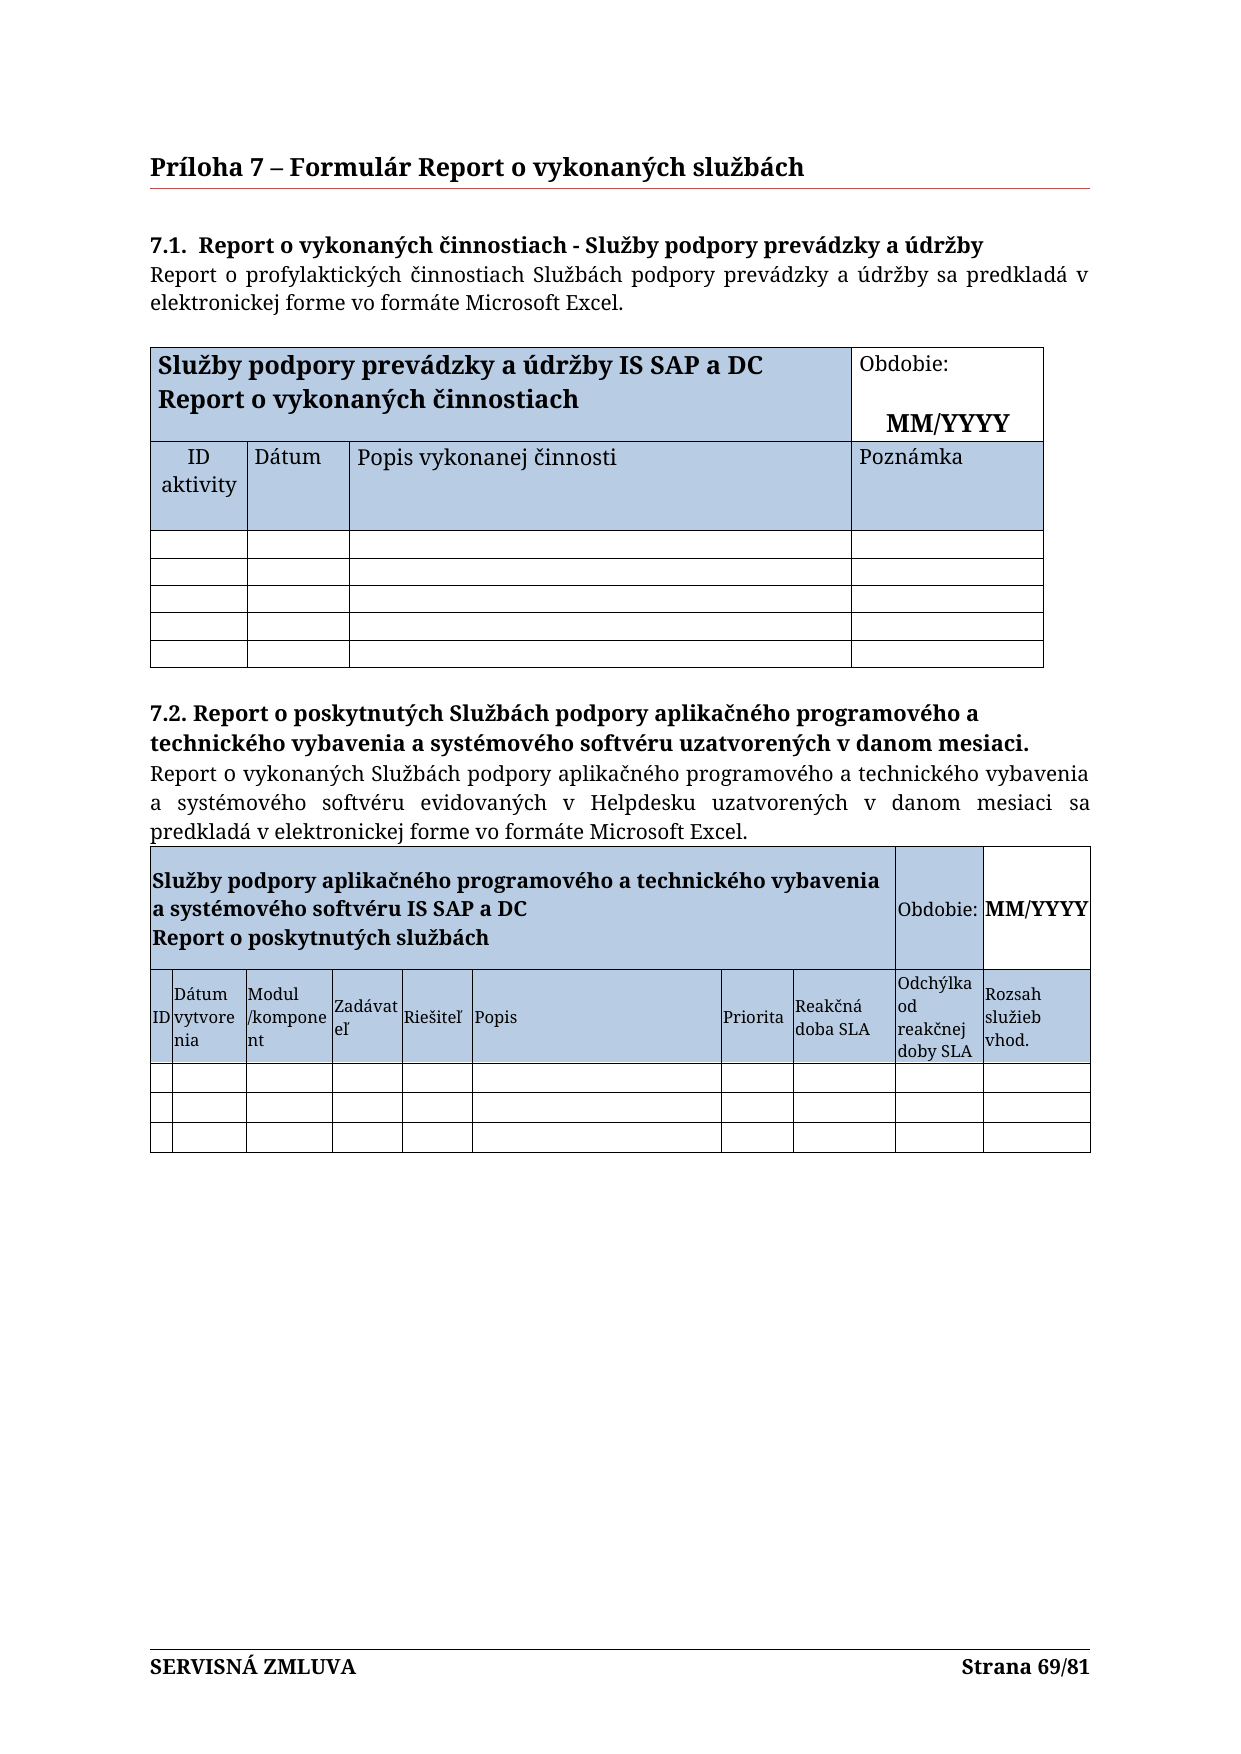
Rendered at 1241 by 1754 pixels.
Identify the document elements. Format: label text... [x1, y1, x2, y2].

table_cell [722, 1123, 793, 1152]
table_cell [151, 531, 247, 557]
table_header Služby podpory prevádzky a údržby IS SAP a DC Report o vykonaných činnostiach [151, 348, 851, 441]
table_cell [333, 1093, 402, 1122]
table_cell [852, 641, 1043, 667]
table_cell [350, 586, 851, 612]
table_cell [248, 586, 349, 612]
table_cell Poznámka [852, 442, 1043, 530]
table_cell [852, 613, 1043, 640]
table_header Služby podpory aplikačného programového a technického vybavenia a systémového softvéru IS SAP a DC Report o poskytnutých službách [151, 847, 895, 969]
table_cell [173, 1093, 246, 1122]
table_cell Popis [473, 970, 721, 1062]
table_cell [403, 1064, 472, 1092]
table_cell ID [151, 970, 172, 1062]
table_cell [896, 1093, 983, 1122]
table_cell Zadávateľ [333, 970, 402, 1062]
table_cell [151, 1064, 172, 1092]
table_cell [852, 559, 1043, 585]
table_cell [984, 1064, 1090, 1092]
table_cell [403, 1123, 472, 1152]
table_cell Odchýlka od reakčnej doby SLA [896, 970, 983, 1062]
table_cell [794, 1093, 895, 1122]
table_cell Modul /komponent [247, 970, 332, 1062]
table_cell [473, 1123, 721, 1152]
table_cell [473, 1093, 721, 1122]
table_cell [984, 1123, 1090, 1152]
table_cell [473, 1064, 721, 1092]
table_cell Dátum [248, 442, 349, 530]
table_cell [852, 586, 1043, 612]
table_cell [247, 1123, 332, 1152]
table_cell [248, 559, 349, 585]
table_cell [151, 1093, 172, 1122]
table_header Obdobie: [896, 847, 983, 969]
table_cell [350, 641, 851, 667]
table_cell [722, 1093, 793, 1122]
table_cell [350, 559, 851, 585]
subtitle Príloha 7 – Formulár Report o vykonaných službách [150, 150, 1090, 188]
table_header MM/YYYY [984, 847, 1090, 969]
table_cell [333, 1123, 402, 1152]
table_cell Popis vykonanej činnosti [350, 442, 851, 530]
table_cell [247, 1064, 332, 1092]
table_cell [173, 1123, 246, 1152]
table_cell [350, 613, 851, 640]
table_cell [248, 531, 349, 557]
table_cell [173, 1064, 246, 1092]
text Report o vykonaných Službách podpory aplikačného programového a technického vybavenia a systémového softvéru evidovaných v Helpdesku uzatvorených v danom mesiaci sa predkladá v elektronickej forme vo formáte Microsoft Excel. [150, 757, 1090, 846]
text 7.1. Report o vykonaných činnostiach - Služby podpory prevádzky a údržby [150, 230, 1090, 260]
table_cell [247, 1093, 332, 1122]
table_cell [248, 613, 349, 640]
table_cell [333, 1064, 402, 1092]
table_cell [852, 531, 1043, 557]
table_cell [722, 1064, 793, 1092]
table_cell [151, 1123, 172, 1152]
table_cell Rozsah služieb vhod. [984, 970, 1090, 1062]
table_cell [403, 1093, 472, 1122]
table_cell [151, 613, 247, 640]
table_cell [151, 559, 247, 585]
text 7.2. Report o poskytnutých Službách podpory aplikačného programového a technického vybavenia a systémového softvéru uzatvorených v danom mesiaci. [150, 698, 1090, 757]
table_cell [896, 1064, 983, 1092]
table_cell [794, 1123, 895, 1152]
table_cell [984, 1093, 1090, 1122]
table_cell [248, 641, 349, 667]
table_cell ID aktivity [151, 442, 247, 530]
table_header Obdobie: MM/YYYY [852, 348, 1043, 441]
table_cell [151, 586, 247, 612]
table_cell [794, 1064, 895, 1092]
table_cell [151, 641, 247, 667]
table_cell Riešiteľ [403, 970, 472, 1062]
table_cell Dátum vytvorenia [173, 970, 246, 1062]
table_cell [350, 531, 851, 557]
table_cell Priorita [722, 970, 793, 1062]
table_cell [896, 1123, 983, 1152]
text Report o profylaktických činnostiach Službách podpory prevádzky a údržby sa predkladá v elektronickej forme vo formáte Microsoft Excel. [150, 260, 1090, 317]
table_cell Reakčná doba SLA [794, 970, 895, 1062]
